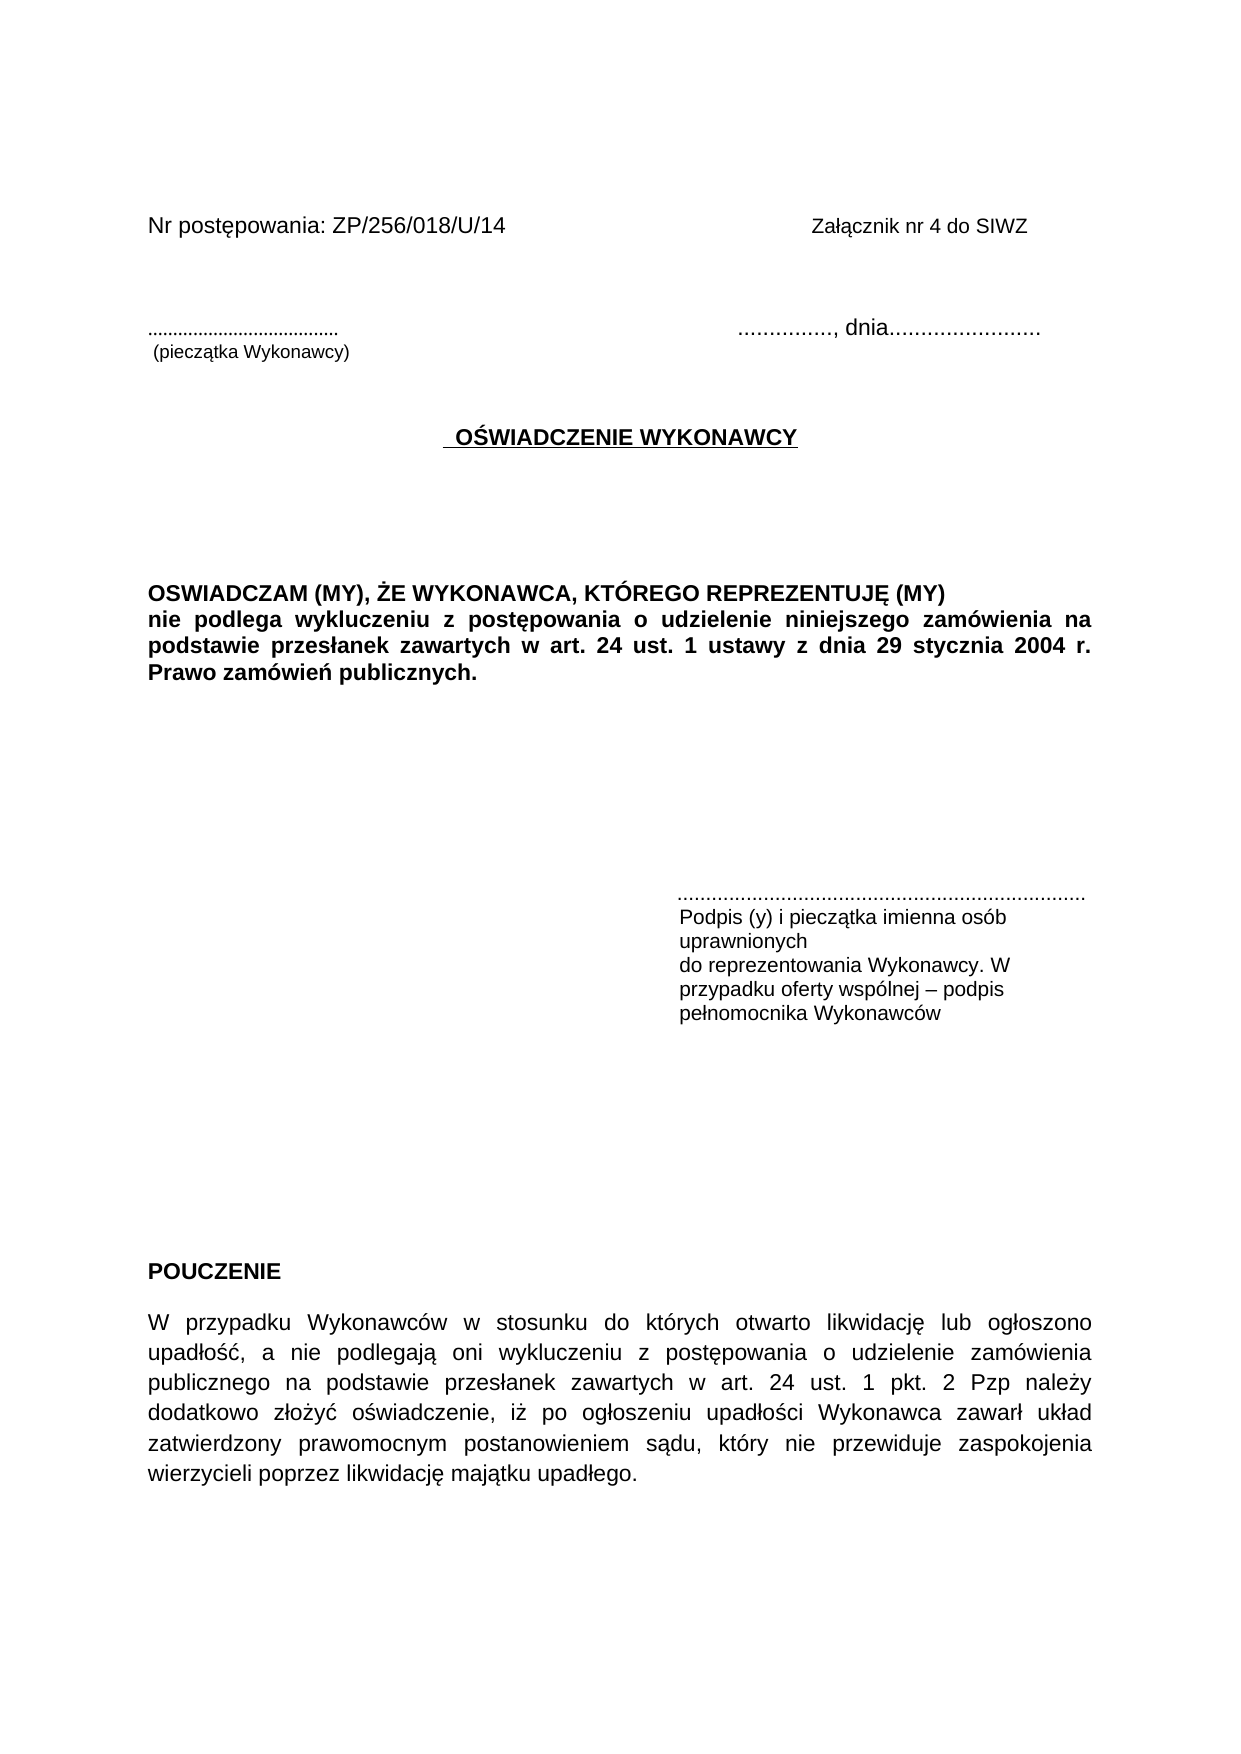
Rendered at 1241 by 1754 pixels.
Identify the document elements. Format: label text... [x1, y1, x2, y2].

text Nr postępowania: ZP/256/018/U/14 Załącznik nr 4 do SIWZ [148, 212, 1093, 239]
text (pieczątka Wykonawcy) [148, 341, 1093, 363]
text OŚWIADCZENIE WYKONAWCY [148, 424, 1093, 450]
text Podpis (y) i pieczątka imienna osób uprawnionych do reprezentowania Wykonawcy. W przypadku oferty wspólnej – podpis pełnomocnika Wykonawców [679, 905, 1093, 1025]
text ....................................................................... [648, 881, 1093, 905]
text nie podlega wykluczeniu z postępowania o udzielenie niniejszego zamówienia na podstawie przesłanek zawartych w art. 24 ust. 1 ustawy z dnia 29 stycznia 2004 r. Prawo zamówień publicznych. [148, 606, 1093, 685]
text POUCZENIE [148, 1258, 1093, 1284]
text OSWIADCZAM (MY), ŻE WYKONAWCA, KTÓREGO REPREZENTUJĘ (MY) [148, 580, 1093, 606]
text W przypadku Wykonawców w stosunku do których otwarto likwidację lub ogłoszono upadłość, a nie podlegają oni wykluczeniu z postępowania o udzielenie zamówienia publicznego na podstawie przesłanek zawartych w art. 24 ust. 1 pkt. 2 Pzp należy dodatkowo złożyć oświadczenie, iż po ogłoszeniu upadłości Wykonawca zawarł układ zatwierdzony prawomocnym postanowieniem sądu, który nie przewiduje zaspokojenia wierzycieli poprzez likwidację majątku upadłego. [148, 1309, 1093, 1486]
text ...................................... ..............., dnia........................ [148, 314, 1093, 341]
